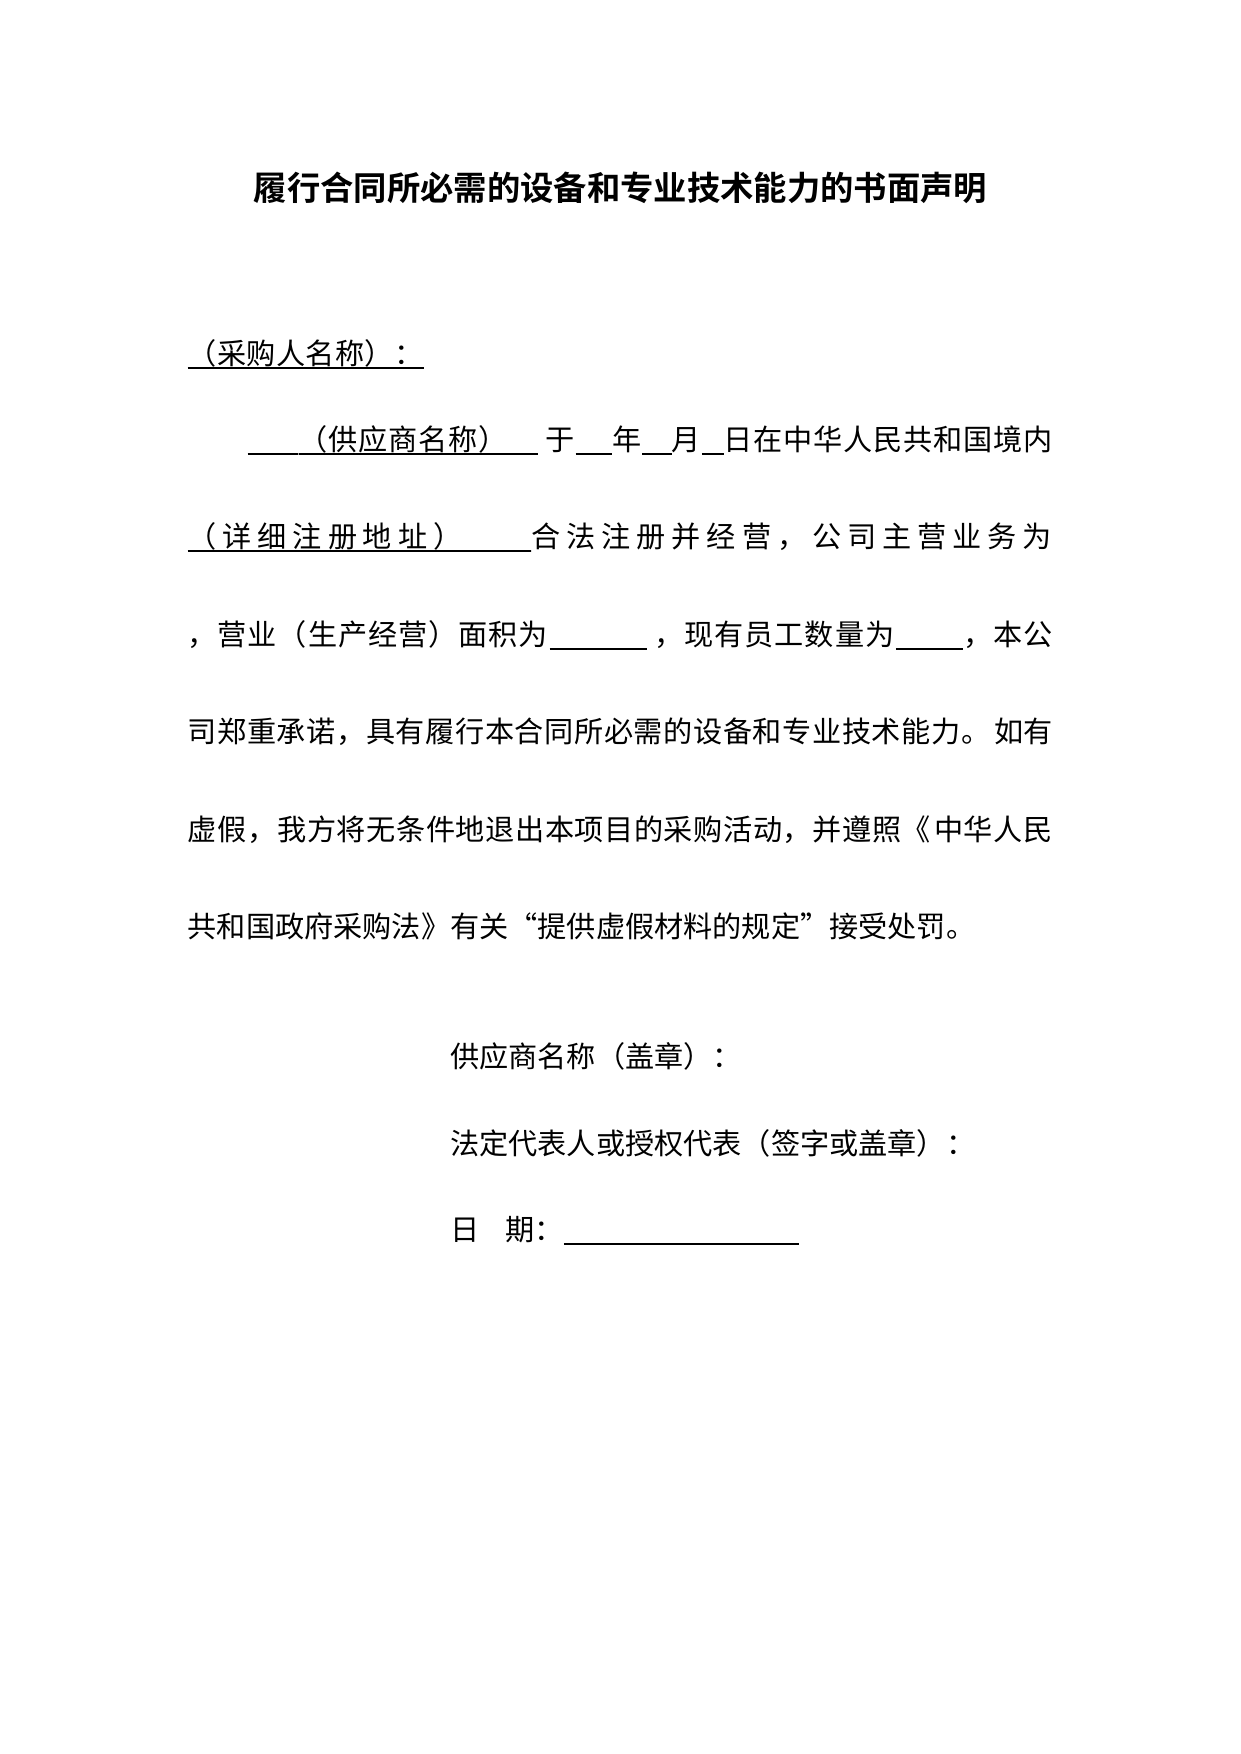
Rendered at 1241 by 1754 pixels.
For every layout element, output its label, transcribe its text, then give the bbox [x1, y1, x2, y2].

text （采购人名称）： [187, 319, 1053, 384]
text 日 期： [187, 1195, 1053, 1260]
text 供应商名称（盖章）： [187, 1023, 1053, 1088]
text （供应商名称） 于 年 月 日在中华人民共和国境内 （详细注册地址） 合法注册并经营，公司主营业务为 ，营业（生产经营）面积为 ，现有员工数量为 ，本公司郑重承诺，具有履行本合同所必需的设备和专业技术能力。如有虚假，我方将无条件地退出本项目的采购活动，并遵照《中华人民共和国政府采购法》有关“提供虚假材料的规定”接受处罚。 [187, 405, 1053, 1006]
text 履行合同所必需的设备和专业技术能力的书面声明 [187, 162, 1053, 210]
text 法定代表人或授权代表（签字或盖章）： [187, 1109, 1053, 1174]
